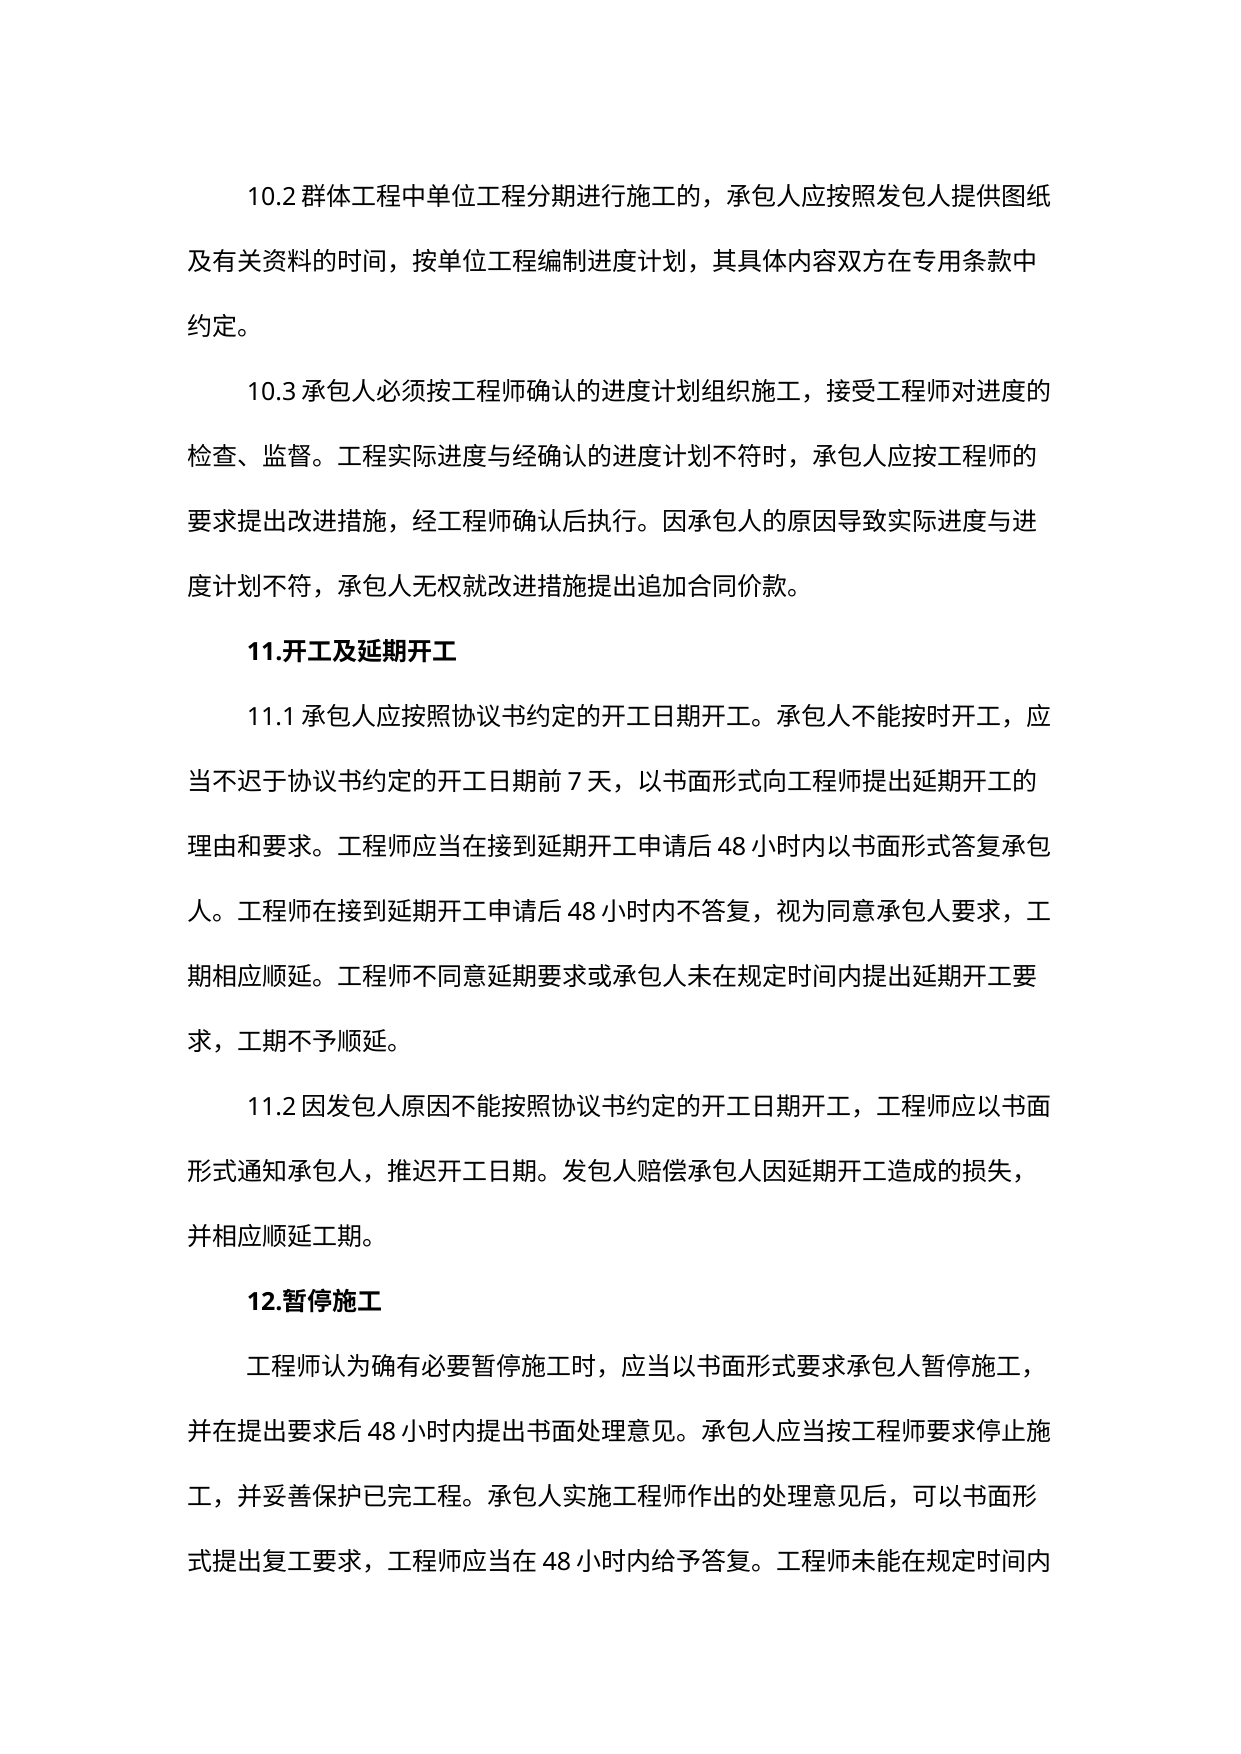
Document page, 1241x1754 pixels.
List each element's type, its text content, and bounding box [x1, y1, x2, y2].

text 10.2群体工程中单位工程分期进行施工的，承包人应按照发包人提供图纸及有关资料的时间，按单位工程编制进度计划，其具体内容双方在专用条款中约定。 [187, 162, 1053, 357]
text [187, 1332, 1053, 1592]
text 11.开工及延期开工 [187, 617, 1053, 682]
text 11.2因发包人原因不能按照协议书约定的开工日期开工，工程师应以书面形式通知承包人，推迟开工日期。发包人赔偿承包人因延期开工造成的损失，并相应顺延工期。 [187, 1072, 1053, 1267]
text 10.3承包人必须按工程师确认的进度计划组织施工，接受工程师对进度的检查、监督。工程实际进度与经确认的进度计划不符时，承包人应按工程师的要求提出改进措施，经工程师确认后执行。因承包人的原因导致实际进度与进度计划不符，承包人无权就改进措施提出追加合同价款。 [187, 357, 1053, 617]
text 11.1承包人应按照协议书约定的开工日期开工。承包人不能按时开工，应当不迟于协议书约定的开工日期前7天，以书面形式向工程师提出延期开工的理由和要求。工程师应当在接到延期开工申请后48小时内以书面形式答复承包人。工程师在接到延期开工申请后48小时内不答复，视为同意承包人要求，工期相应顺延。工程师不同意延期要求或承包人未在规定时间内提出延期开工要求，工期不予顺延。 [187, 682, 1053, 1072]
text 12.暂停施工 [187, 1267, 1053, 1332]
